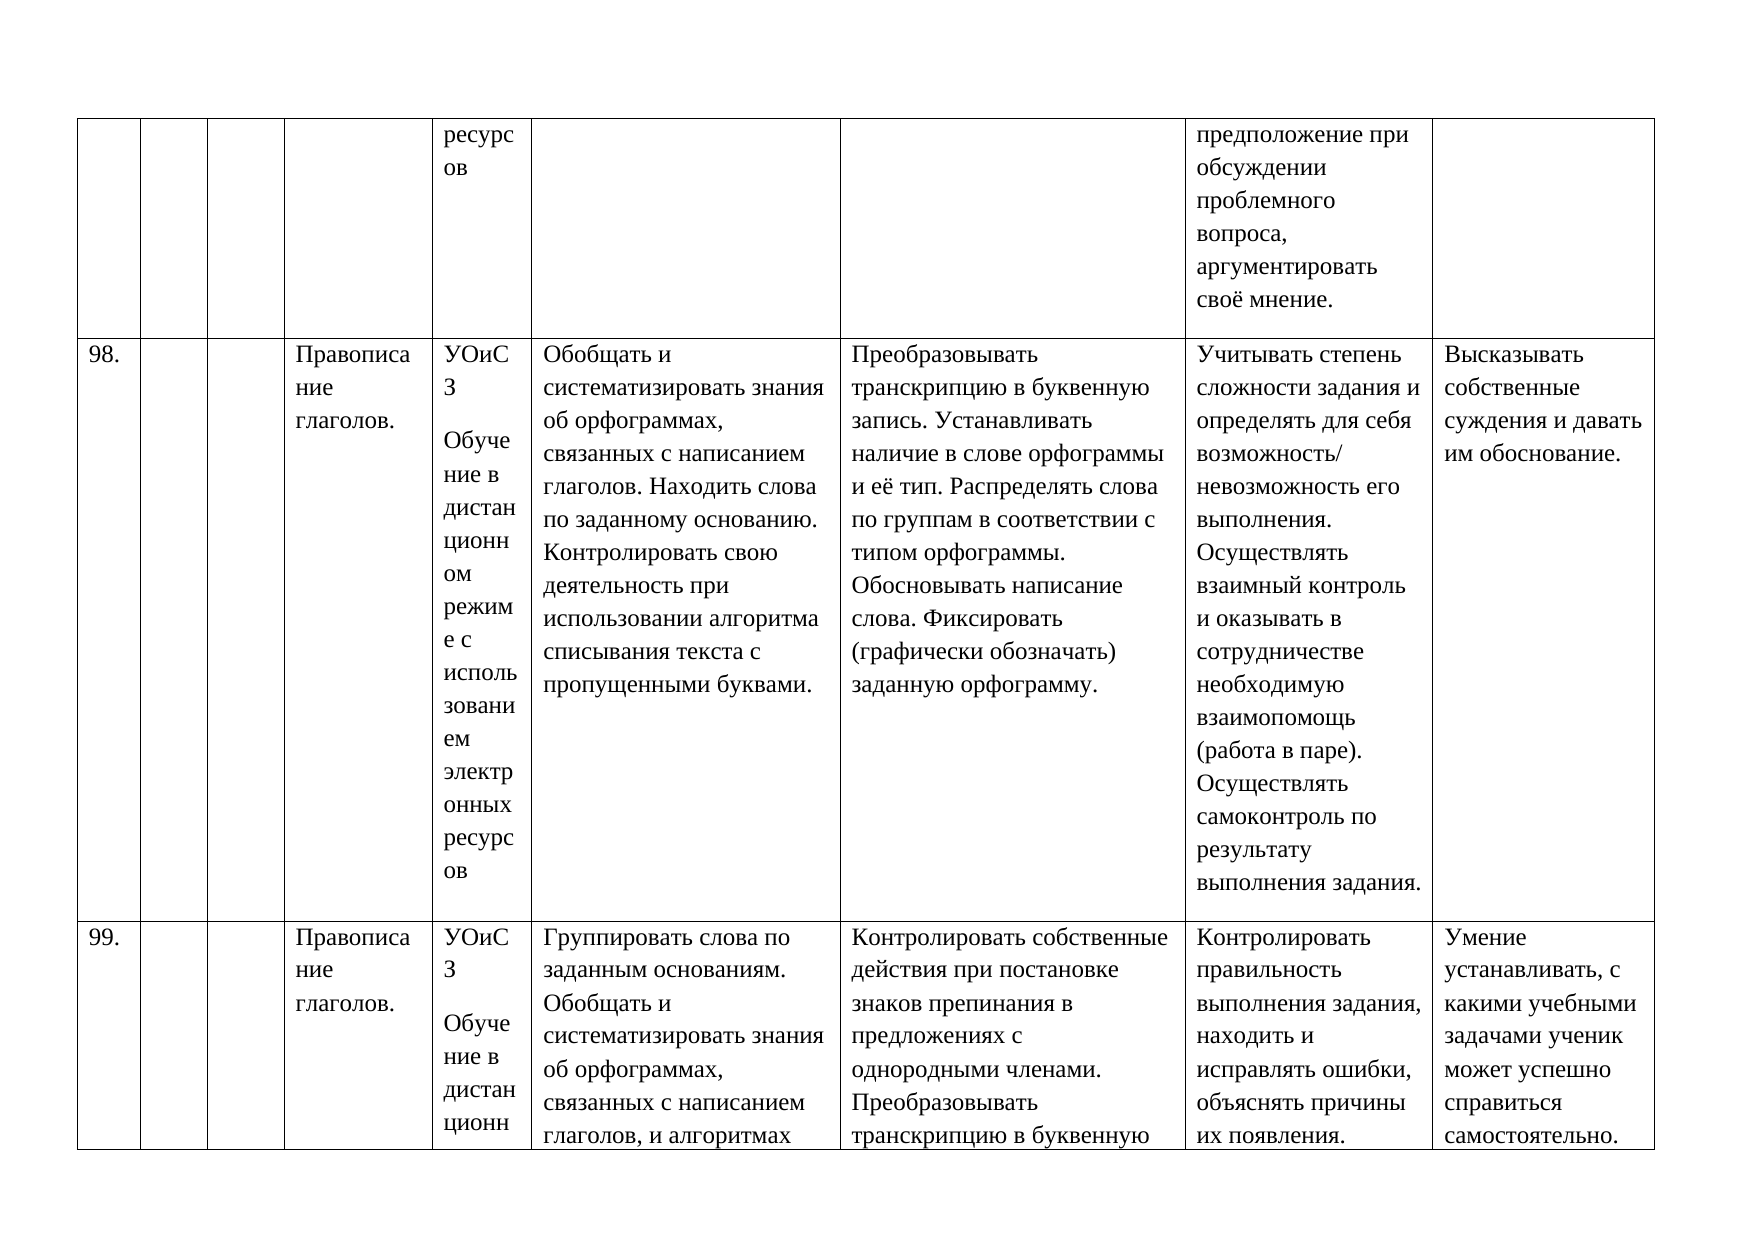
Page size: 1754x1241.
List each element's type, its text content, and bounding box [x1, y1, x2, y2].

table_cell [841, 119, 1185, 338]
table_cell Правописание глаголов. [285, 339, 432, 921]
table_cell Высказывать собственные суждения и давать им обоснование. [1433, 339, 1654, 921]
table_cell [208, 119, 284, 338]
table_cell [78, 922, 140, 1148]
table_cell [433, 119, 531, 338]
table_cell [1186, 922, 1432, 1148]
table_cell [285, 119, 432, 338]
table_cell [208, 922, 284, 1148]
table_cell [841, 922, 1185, 1148]
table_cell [285, 922, 432, 1148]
table_cell [78, 119, 140, 338]
table_cell Обобщать и систематизировать знания об орфограммах, связанных с написанием глаголов. Находить слова по заданному основанию. Контролировать свою деятельность при использовании алгоритма списывания текста с пропущенными буквами. [532, 339, 840, 921]
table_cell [1433, 119, 1654, 338]
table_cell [1433, 922, 1654, 1148]
table_cell Учитывать степень сложности задания и определять для себя возможность/ невозможность его выполнения. Осуществлять взаимный контроль и оказывать в сотрудничестве необходимую взаимопомощь (работа в паре). Осуществлять самоконтроль по результату выполнения задания. [1186, 339, 1432, 921]
table_cell [141, 119, 207, 338]
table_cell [532, 119, 840, 338]
table_cell [141, 922, 207, 1148]
table_cell [141, 339, 207, 921]
table_cell Преобразовывать транскрипцию в буквенную запись. Устанавливать наличие в слове орфограммы и её тип. Распределять слова по группам в соответствии с типом орфограммы. Обосновывать написание слова. Фиксировать (графически обозначать) заданную орфограмму. [841, 339, 1185, 921]
table_cell УОиСЗ Обучение в дистанционном режиме с использованием электронных ресурсов [433, 339, 531, 921]
table_cell [78, 339, 140, 921]
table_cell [532, 922, 840, 1148]
table_cell [208, 339, 284, 921]
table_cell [1186, 119, 1432, 338]
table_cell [433, 922, 531, 1148]
